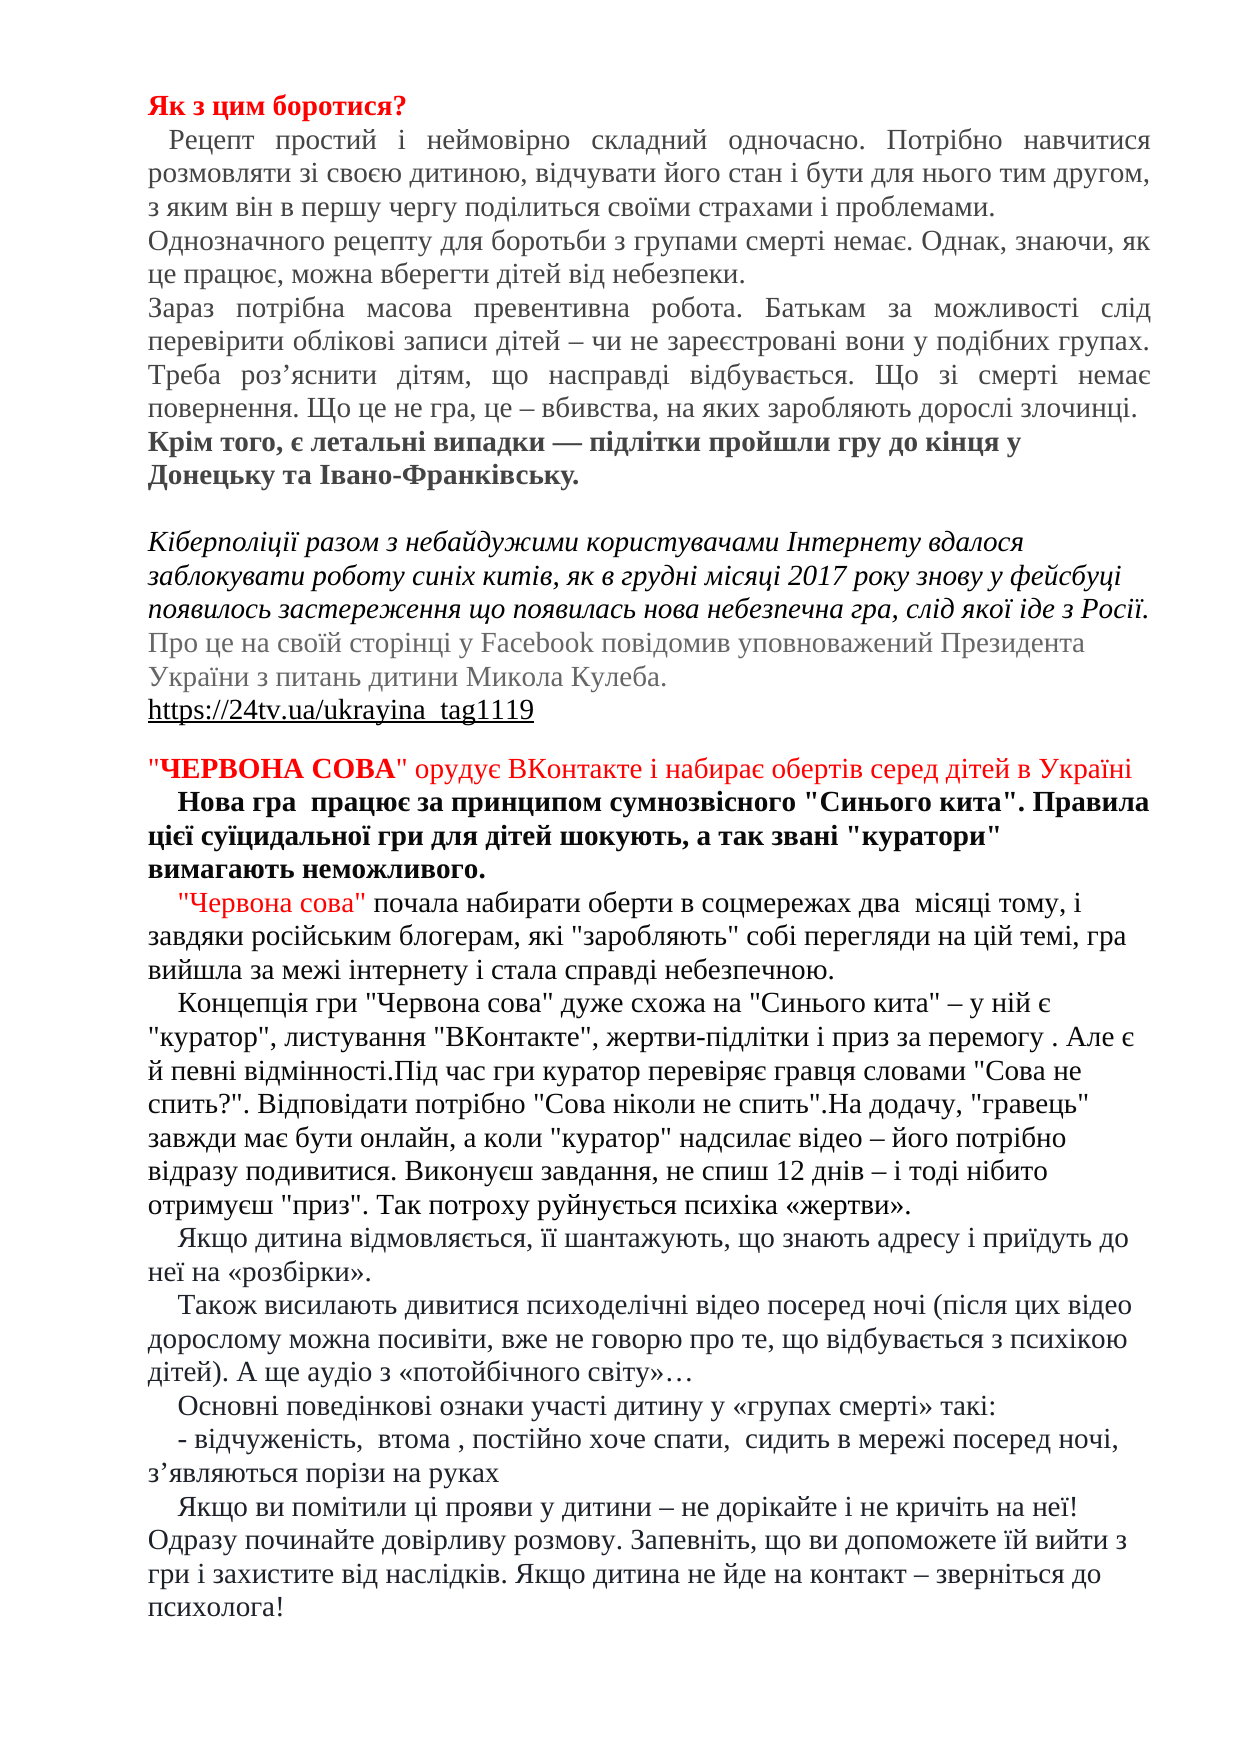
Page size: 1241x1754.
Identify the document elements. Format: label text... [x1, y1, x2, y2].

text Про це на своїй сторінці у Facebook повідомив уповноважений Президента України з питань дитини Микола Кулеба. https://24tv.ua/ukrayina_tag1119 [148, 625, 1152, 726]
text Нова гра працює за принципом сумнозвісного "Синього кита". Правила цієї суїцидальної гри для дітей шокують, а так звані "куратори" вимагають неможливого. [148, 784, 1152, 885]
text Концепція гри "Червона сова" дуже схожа на "Синього кита" – у ній є "куратор", листування "ВКонтакте", жертви-підлітки і приз за перемогу . Але є й певні відмінності.Під час гри куратор перевіряє гравця словами "Сова не спить?". Відповідати потрібно "Сова ніколи не спить".На додачу, "гравець" завжди має бути онлайн, а коли "куратор" надсилає відео – його потрібно відразу подивитися. Виконуєш завдання, не спиш 12 днів – і тоді нібито отримуєш "приз". Так потроху руйнується психіка «жертви». [148, 986, 1152, 1220]
text Зараз потрібна масова превентивна робота. Батькам за можливості слід перевірити облікові записи дітей – чи не зареєстровані вони у подібних групах. Треба роз’яснити дітям, що насправді відбувається. Що зі смерті немає повернення. Що це не гра, це – вбивства, на яких заробляють дорослі злочинці. [148, 290, 1152, 424]
text "ЧЕРВОНА СОВА" орудує ВКонтакте і набирає обертів серед дітей в Україні [148, 751, 1152, 784]
text Як з цим боротися? [148, 88, 1152, 122]
text Основні поведінкові ознаки участі дитину у «групах смерті» такі: [148, 1388, 1152, 1422]
subtitle Крім того, є летальні випадки — підлітки пройшли гру до кінця у Донецьку та Івано-Франківську. [148, 424, 1152, 491]
text Також висилають дивитися психоделічні відео посеред ночі (після цих відео дорослому можна посивіти, вже не говорю про те, що відбувається з психікою дітей). А ще аудіо з «потойбічного світу»… [148, 1287, 1152, 1388]
text Однозначного рецепту для боротьби з групами смерті немає. Однак, знаючи, як це працює, можна вберегти дітей від небезпеки. [148, 223, 1152, 290]
text Якщо дитина відмовляється, її шантажують, що знають адресу і приїдуть до неї на «розбірки». [148, 1220, 1152, 1287]
text - відчуженість, втома , постійно хоче спати, сидить в мережі посеред ночі, з’являються порізи на руках [148, 1422, 1152, 1489]
text Якщо ви помітили ці прояви у дитини – не дорікайте і не кричіть на неї! Одразу починайте довірливу розмову. Запевніть, що ви допоможете їй вийти з гри і захистите від наслідків. Якщо дитина не йде на контакт – зверніться до психолога! [148, 1489, 1152, 1623]
text Кіберполіції разом з небайдужими користувачами Інтернету вдалося заблокувати роботу синіх китів, як в грудні місяці 2017 року знову у фейсбуці появилось застереження що появилась нова небезпечна гра, слід якої іде з Росії. [148, 524, 1152, 625]
text "Червона сова" почала набирати оберти в соцмережах два місяці тому, і завдяки російським блогерам, які "заробляють" собі перегляди на цій темі, гра вийшла за межі інтернету і стала справді небезпечною. [148, 885, 1152, 986]
text Рецепт простий і неймовірно складний одночасно. Потрібно навчитися розмовляти зі своєю дитиною, відчувати його стан і бути для нього тим другом, з яким він в першу чергу поділиться своїми страхами і проблемами. [148, 122, 1152, 223]
